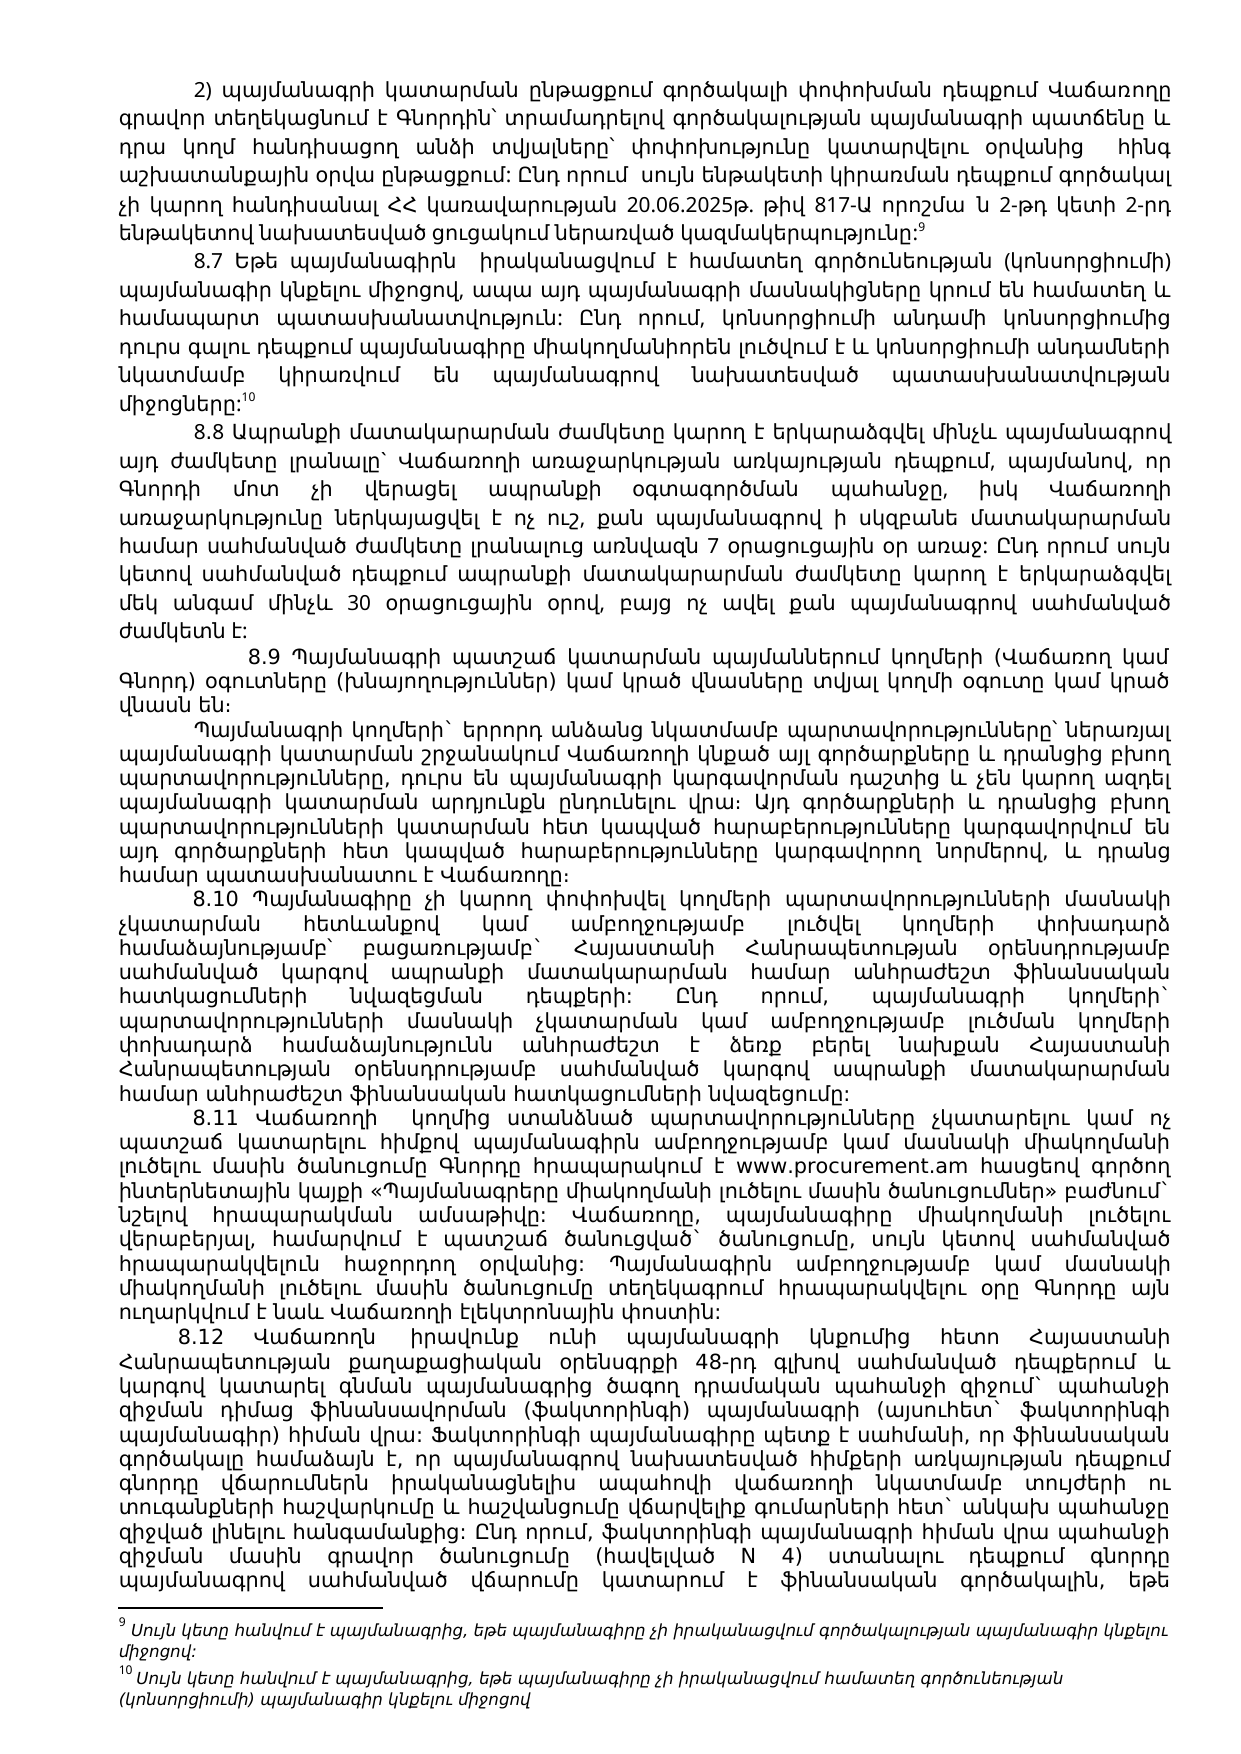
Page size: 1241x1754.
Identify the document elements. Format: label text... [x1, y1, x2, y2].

text 8.10 Պայմանագիրը չի կարող փոփոխվել կողմերի պարտավորությունների մասնակի չկատարման հետևանքով կամ ամբողջությամբ լուծվել կողմերի փոխադարձ համաձայնությամբ՝ բացառությամբ` Հայաստանի Հանրապետության օրենսդրությամբ սահմանված կարգով ապրանքի մատակարարման համար անհրաժեշտ ֆինանսական հատկացումների նվազեցման դեպքերի: Ընդ որում, պայմանագրի կողմերի` պարտավորությունների մասնակի չկատարման կամ ամբողջությամբ լուծման կողմերի փոխադարձ համաձայնությունն անհրաժեշտ է ձեռք բերել նախքան Հայաստանի Հանրապետության օրենսդրությամբ սահմանված կարգով ապրանքի մատակարարման համար անհրաժեշտ ֆինանսական հատկացումների նվազեցումը: [118, 887, 1171, 1106]
text Պայմանագրի կողմերի` երրորդ անձանց նկատմամբ պարտավորությունները՝ ներառյալ պայմանագրի կատարման շրջանակում Վաճառողի կնքած այլ գործարքները և դրանցից բխող պարտավորությունները, դուրս են պայմանագրի կարգավորման դաշտից և չեն կարող ազդել պայմանագրի կատարման արդյունքն ընդունելու վրա։ Այդ գործարքների և դրանցից բխող պարտավորությունների կատարման հետ կապված հարաբերությունները կարգավորվում են այդ գործարքների հետ կապված հարաբերությունները կարգավորող նորմերով, և դրանց համար պատասխանատու է Վաճառողը։ [118, 718, 1171, 887]
text 8.11 Վաճառողի կողմից ստանձնած պարտավորությունները չկատարելու կամ ոչ պատշաճ կատարելու հիմքով պայմանագիրն ամբողջությամբ կամ մասնակի միակողմանի լուծելու մասին ծանուցումը Գնորդը հրապարակում է www.procurement.am հասցեով գործող ինտերնետային կայքի «Պայմանագրերը միակողմանի լուծելու մասին ծանուցումներ» բաժնում` նշելով հրապարակման ամսաթիվը: Վաճառողը, պայմանագիրը միակողմանի լուծելու վերաբերյալ, համարվում է պատշաճ ծանուցված` ծանուցումը, սույն կետով սահմանված հրապարակվելուն հաջորդող օրվանից: Պայմանագիրն ամբողջությամբ կամ մասնակի միակողմանի լուծելու մասին ծանուցումը տեղեկագրում հրապարակվելու օրը Գնորդը այն ուղարկվում է նաև Վաճառողի էլեկտրոնային փոստին: [118, 1106, 1171, 1324]
text 8.9 Պայմանագրի պատշաճ կատարման պայմաններում կողմերի (Վաճառող կամ Գնորդ) օգուտները (խնայողություններ) կամ կրած վնասները տվյալ կողմի օգուտը կամ կրած վնասն են։ [118, 645, 1171, 718]
text 8.7 Եթե պայմանագիրն իրականացվում է համատեղ գործունեության (կոնսորցիումի) պայմանագիր կնքելու միջոցով, ապա այդ պայմանագրի մասնակիցները կրում են համատեղ և համապարտ պատասխանատվություն: Ընդ որում, կոնսորցիումի անդամի կոնսորցիումից դուրս գալու դեպքում պայմանագիրը միակողմանիորեն լուծվում է և կոնսորցիումի անդամների նկատմամբ կիրառվում են պայմանագրով նախատեսված պատասխանատվության միջոցները: [118, 247, 1171, 417]
text 8.8 Ապրանքի մատակարարման ժամկետը կարող է երկարաձգվել մինչև պայմանագրով այդ ժամկետը լրանալը` Վաճառողի առաջարկության առկայության դեպքում, պայմանով, որ Գնորդի մոտ չի վերացել ապրանքի օգտագործման պահանջը, իսկ Վաճառողի առաջարկությունը ներկայացվել է ոչ ուշ, քան պայմանագրով ի սկզբանե մատակարարման համար սահմանված ժամկետը լրանալուց առնվազն 7 օրացուցային օր առաջ: Ընդ որում սույն կետով սահմանված դեպքում ապրանքի մատակարարման ժամկետը կարող է երկարաձգվել մեկ անգամ մինչև 30 օրացուցային օրով, բայց ոչ ավել քան պայմանագրով սահմանված ժամկետն է: [118, 417, 1171, 645]
text 2) պայմանագրի կատարման ընթացքում գործակալի փոփոխման դեպքում Վաճառողը գրավոր տեղեկացնում է Գնորդին՝ տրամադրելով գործակալության պայմանագրի պատճենը և դրա կողմ հանդիսացող անձի տվյալները՝ փոփոխությունը կատարվելու օրվանից հինգ աշխատանքային օրվա ընթացքում: Ընդ որում սույն ենթակետի կիրառման դեպքում գործակալ չի կարող հանդիսանալ ՀՀ կառավարության 20.06.2025թ. թիվ 817-Ա որոշմա ն 2-թդ կետի 2-րդ ենթակետով նախատեսված ցուցակում ներառված կազմակերպությունը: [118, 75, 1171, 247]
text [118, 1324, 1171, 1592]
